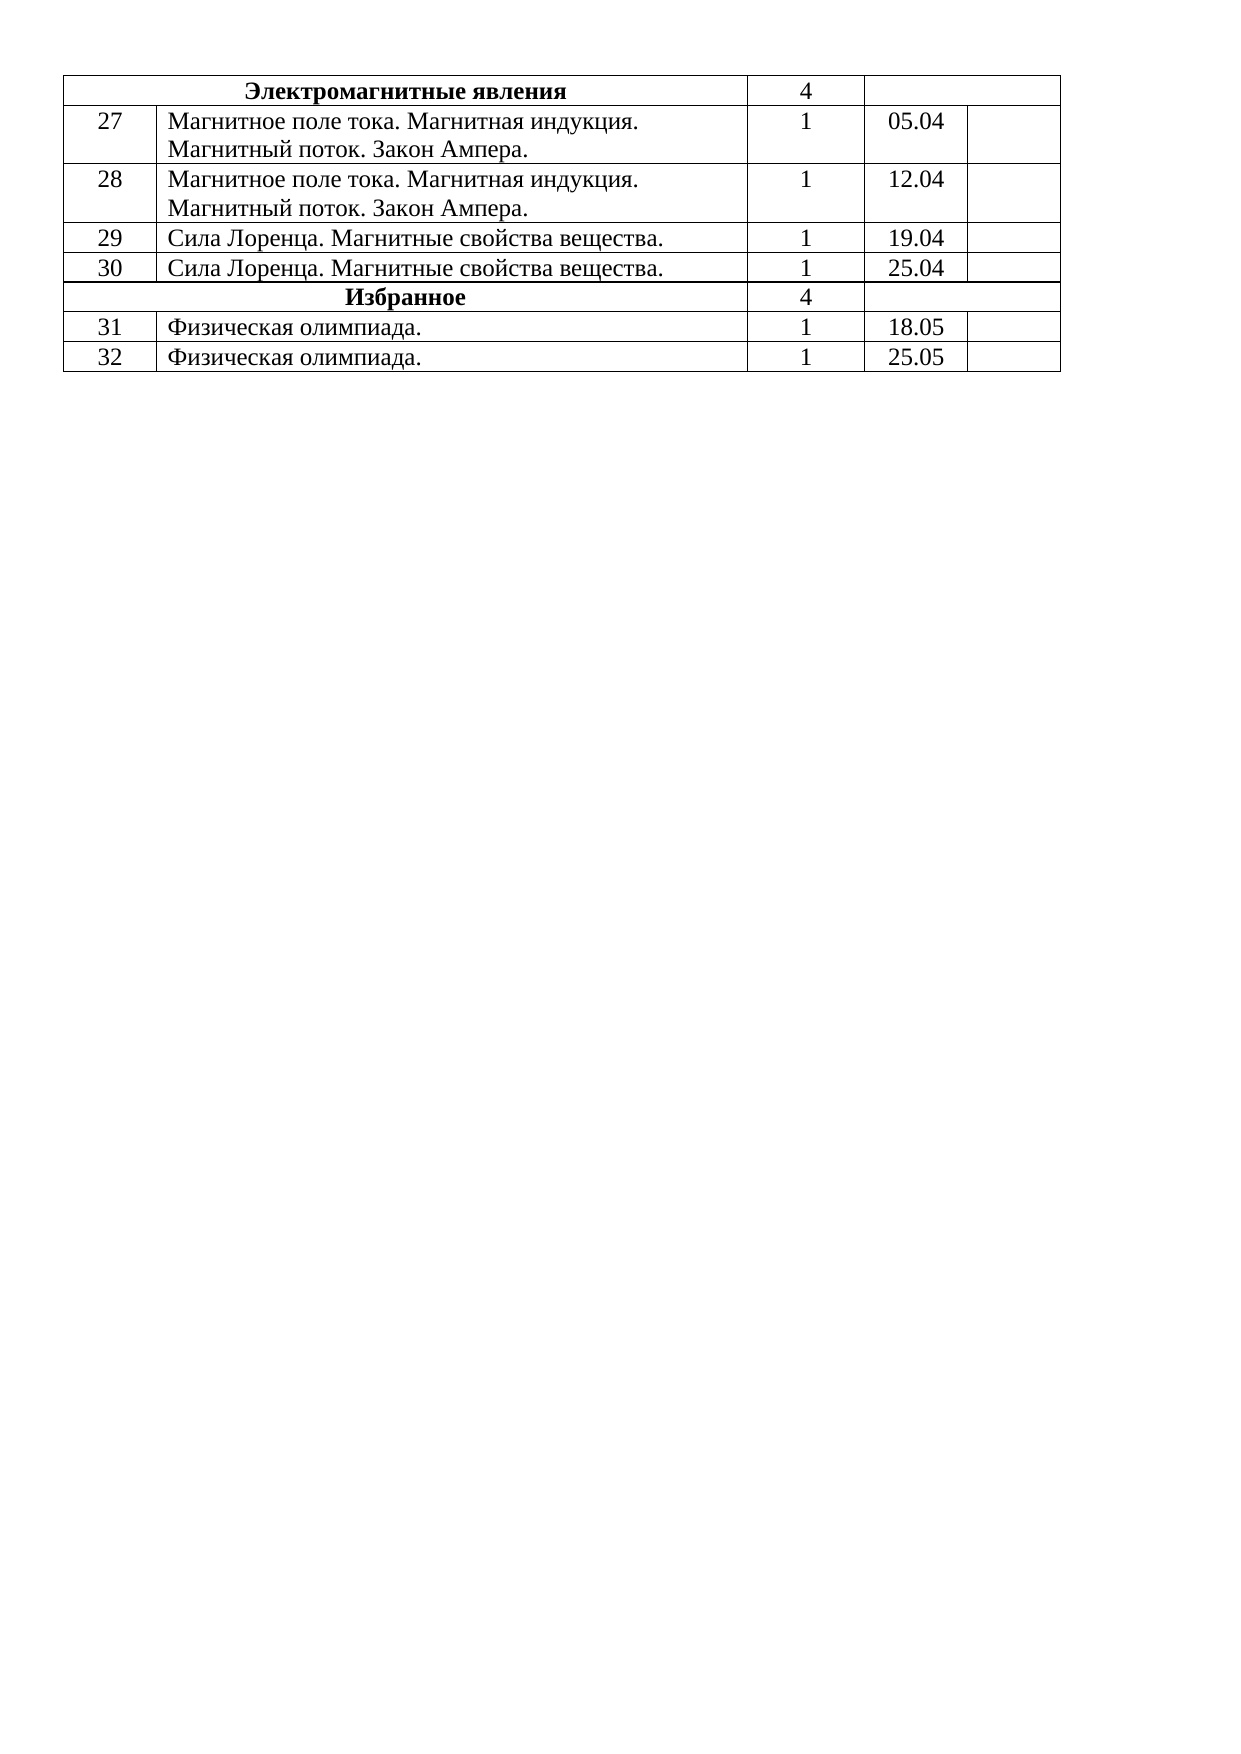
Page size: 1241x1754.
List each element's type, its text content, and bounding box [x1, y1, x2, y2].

table_cell [968, 253, 1060, 281]
table_cell [865, 76, 1060, 105]
table_cell [968, 106, 1060, 163]
table_cell 32 [64, 342, 156, 371]
table_cell [968, 312, 1060, 341]
table_cell 27 [64, 106, 156, 163]
table_cell 1 [748, 106, 864, 163]
table_cell [968, 342, 1060, 371]
table_cell 25.05 [865, 342, 967, 371]
table_cell Сила Лоренца. Магнитные свойства вещества. [157, 253, 747, 281]
table_cell 28 [64, 164, 156, 222]
table_cell 25.04 [865, 253, 967, 281]
table_cell 1 [748, 164, 864, 222]
table_cell 4 [748, 76, 864, 105]
table_cell 29 [64, 223, 156, 252]
table_cell Магнитное поле тока. Магнитная индукция. Магнитный поток. Закон Ампера. [157, 164, 747, 222]
table_cell Физическая олимпиада. [157, 342, 747, 371]
table_cell 1 [748, 312, 864, 341]
table_cell Избранное [64, 283, 747, 311]
table_cell 1 [748, 223, 864, 252]
table_cell Магнитное поле тока. Магнитная индукция. Магнитный поток. Закон Ампера. [157, 106, 747, 163]
table_cell Физическая олимпиада. [157, 312, 747, 341]
table_cell 12.04 [865, 164, 967, 222]
table_cell 1 [748, 253, 864, 281]
table_cell [968, 164, 1060, 222]
table_cell 19.04 [865, 223, 967, 252]
table_cell 31 [64, 312, 156, 341]
table_cell Электромагнитные явления [64, 76, 747, 105]
table_cell 05.04 [865, 106, 967, 163]
table_cell 1 [748, 342, 864, 371]
table_cell 4 [748, 283, 864, 311]
table_cell Сила Лоренца. Магнитные свойства вещества. [157, 223, 747, 252]
table_cell [968, 223, 1060, 252]
table_cell [865, 283, 1060, 311]
table_cell 18.05 [865, 312, 967, 341]
table_cell 30 [64, 253, 156, 281]
